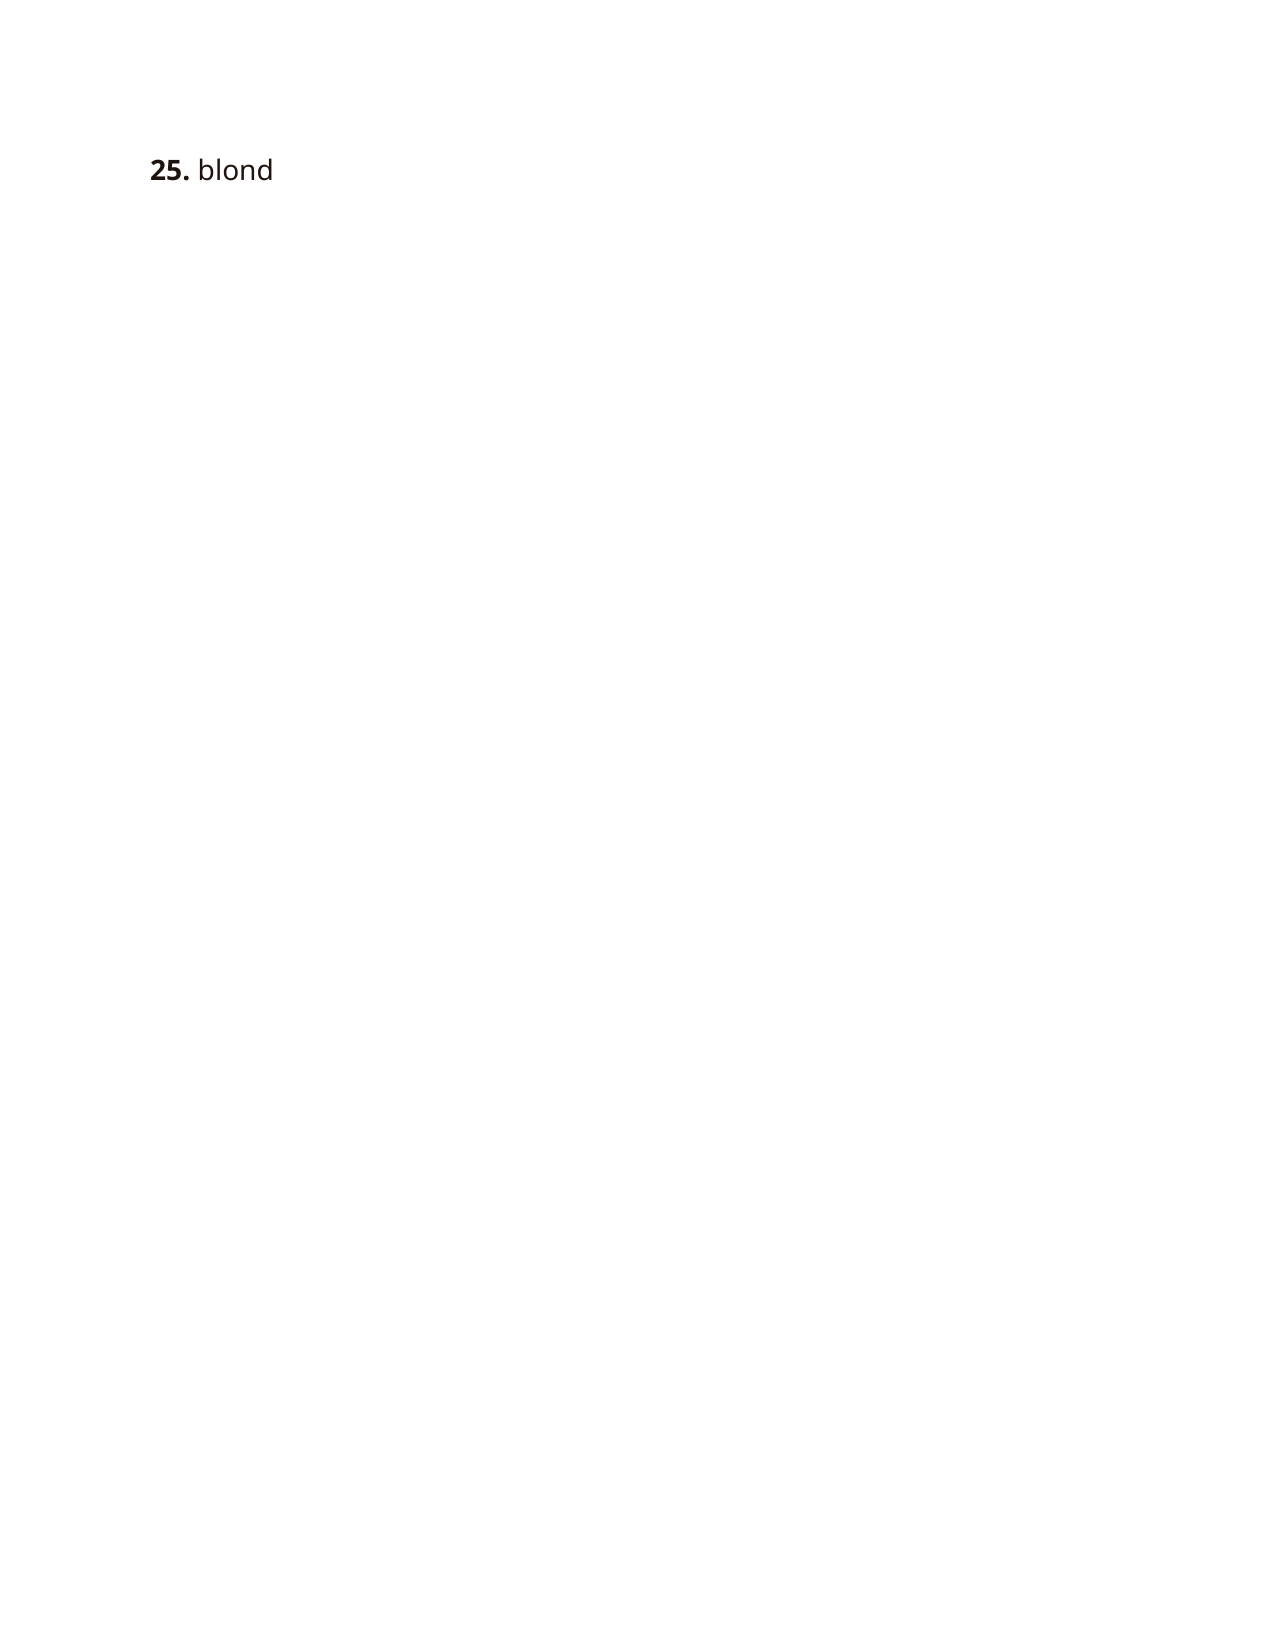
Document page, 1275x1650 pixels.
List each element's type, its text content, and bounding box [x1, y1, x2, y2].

text 25. blond [150, 150, 1125, 188]
